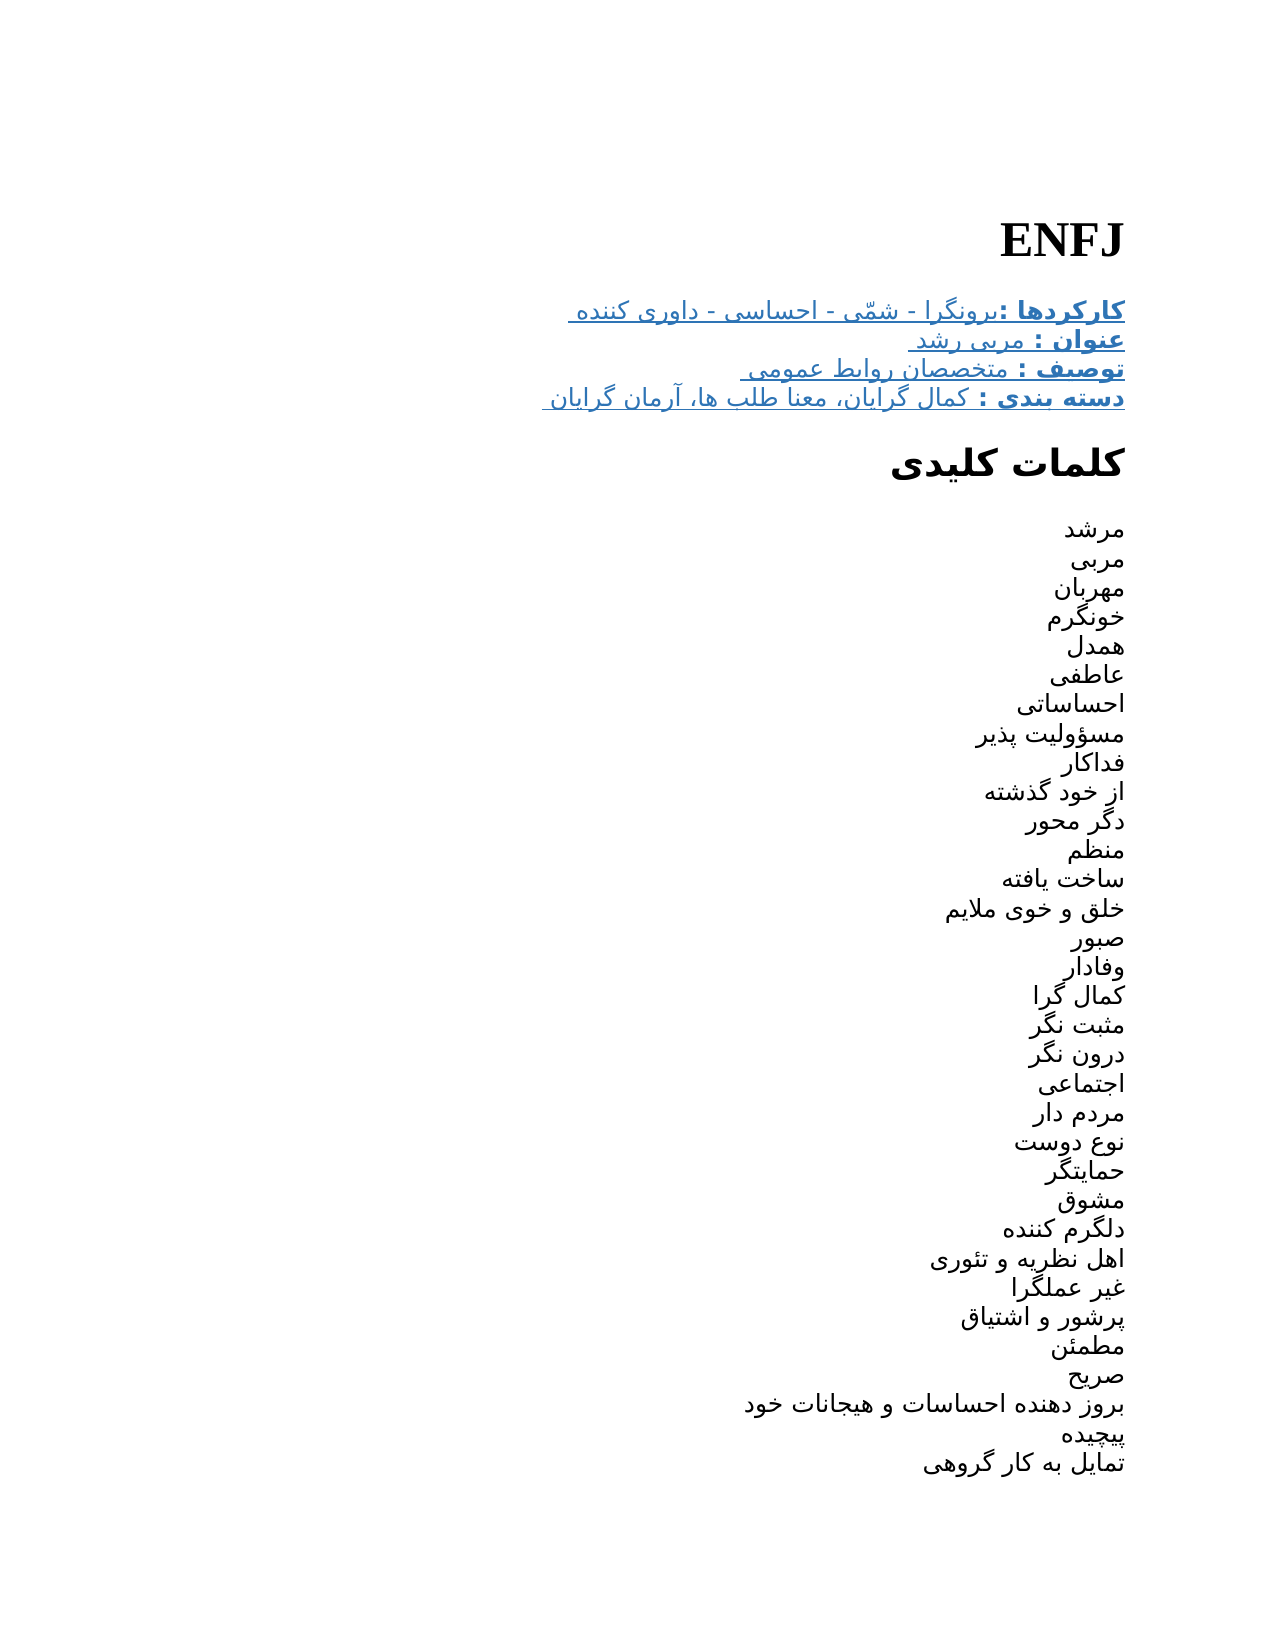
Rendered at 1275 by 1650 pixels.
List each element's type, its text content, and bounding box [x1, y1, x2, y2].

text کارکردها :برونگرا - شمّی - احساسی - داوری کننده عنوان : مربی رشد توصیف : متخصصان روابط عمومی دسته بندی : کمال گرایان، معنا طلب ها، آرمان گرایان [150, 296, 1125, 413]
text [150, 515, 1125, 1477]
text کلمات کلیدی [150, 442, 1125, 486]
text ENFJ [150, 209, 1125, 267]
